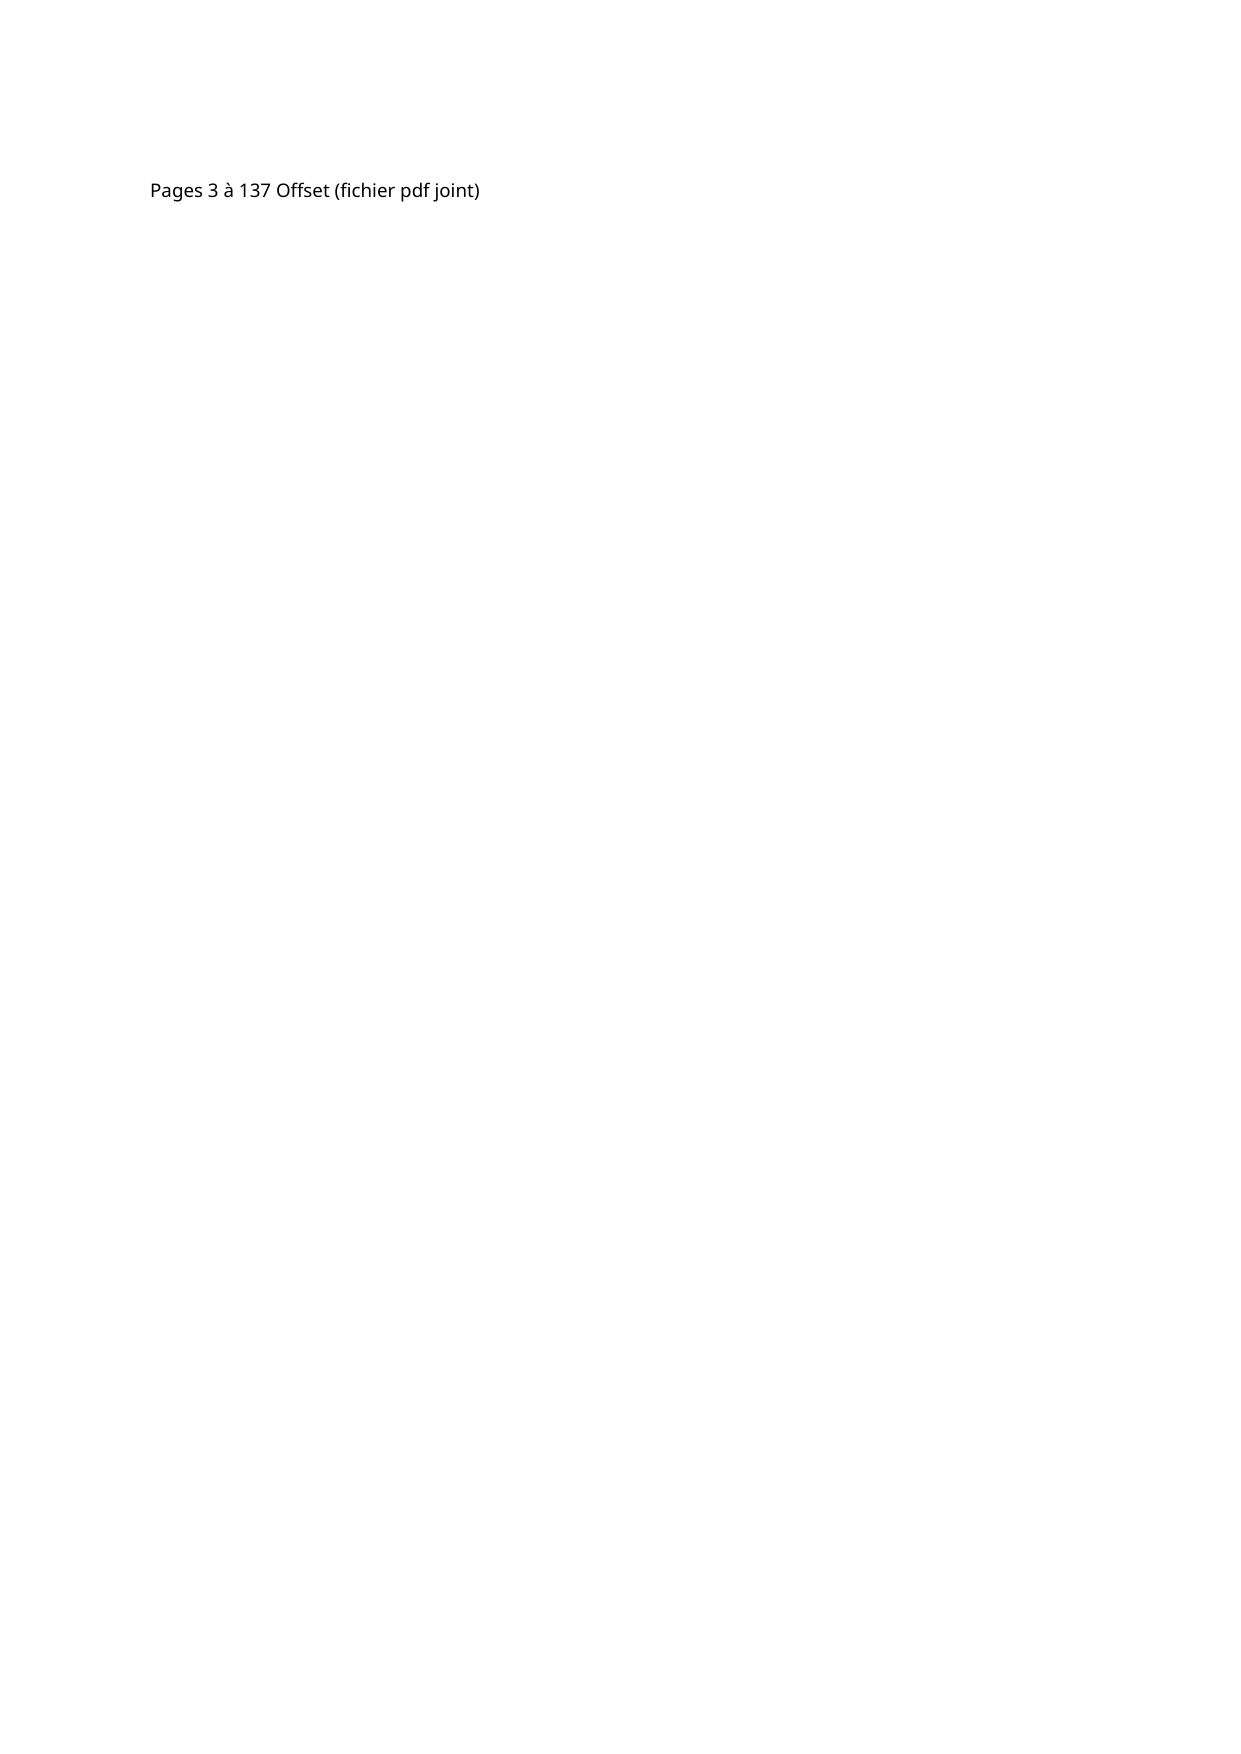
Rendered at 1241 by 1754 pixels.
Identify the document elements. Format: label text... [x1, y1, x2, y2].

text Pages 3 à 137 Offset (fichier pdf joint) [150, 177, 1090, 203]
